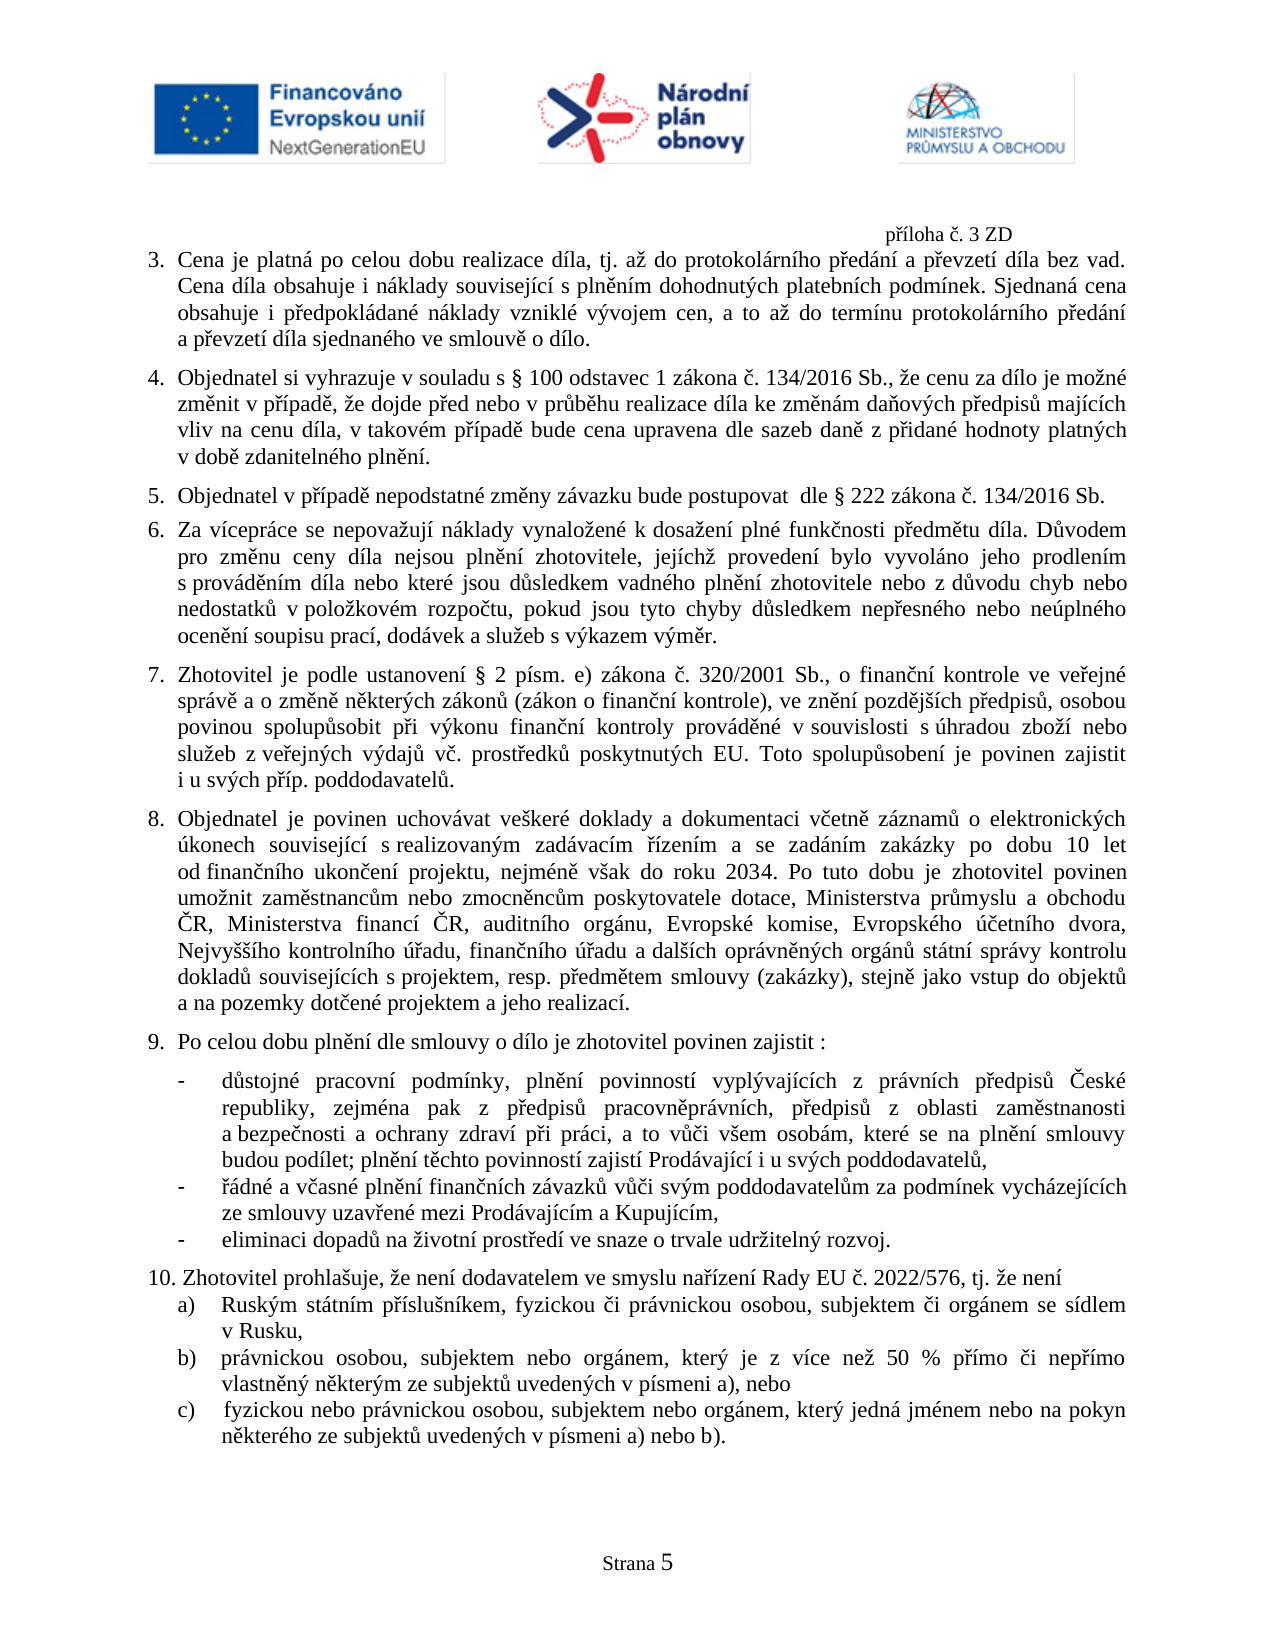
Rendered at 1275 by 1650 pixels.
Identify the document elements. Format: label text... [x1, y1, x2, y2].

list b) právnickou osobou, subjektem nebo orgánem, který je z více než 50 % přímo či nepřímo vlastněný některým ze subjektů uvedených v písmeni a), nebo [177, 1343, 1127, 1396]
picture [537, 73, 752, 165]
picture [147, 73, 447, 165]
picture [897, 73, 1076, 165]
text 7. Zhotovitel je podle ustanovení § 2 písm. e) zákona č. 320/2001 Sb., o finanční kontrole ve veřejné správě a o změně některých zákonů (zákon o finanční kontrole), ve znění pozdějších předpisů, osobou povinou spolupůsobit při výkonu finanční kontroly prováděné v souvislosti s úhradou zboží nebo služeb z veřejných výdajů vč. prostředků poskytnutých EU. Toto spolupůsobení je povinen zajistit i u svých příp. poddodavatelů. [148, 661, 1127, 792]
list Objednatel si vyhrazuje v souladu s § 100 odstavec 1 zákona č. 134/2016 Sb., že cenu za dílo je možné změnit v případě, že dojde před nebo v průběhu realizace díla ke změnám daňových předpisů majících vliv na cenu díla, v takovém případě bude cena upravena dle sazeb daně z přidané hodnoty platných v době zdanitelného plnění. [148, 364, 1127, 469]
list Objednatel je povinen uchovávat veškeré doklady a dokumentaci včetně záznamů o elektronických úkonech související s realizovaným zadávacím řízením a se zadáním zakázky po dobu 10 let od finančního ukončení projektu, nejméně však do roku 2034. Po tuto dobu je zhotovitel povinen umožnit zaměstnancům nebo zmocněncům poskytovatele dotace, Ministerstva průmyslu a obchodu ČR, Ministerstva financí ČR, auditního orgánu, Evropské komise, Evropského účetního dvora, Nejvyššího kontrolního úřadu, finančního úřadu a dalších oprávněných orgánů státní správy kontrolu dokladů souvisejících s projektem, resp. předmětem smlouvy (zakázky), stejně jako vstup do objektů a na pozemky dotčené projektem a jeho realizací. [148, 805, 1127, 1016]
list c) fyzickou nebo právnickou osobou, subjektem nebo orgánem, který jedná jménem nebo na pokyn některého ze subjektů uvedených v písmeni a) nebo b). [177, 1396, 1127, 1449]
text 10. Zhotovitel prohlašuje, že není dodavatelem ve smyslu nařízení Rady EU č. 2022/576, tj. že není [148, 1264, 1127, 1291]
list a) Ruským státním příslušníkem, fyzickou či právnickou osobou, subjektem či orgánem se sídlem v Rusku, [177, 1291, 1127, 1343]
list Objednatel v případě nepodstatné změny závazku bude postupovat dle § 222 zákona č. 134/2016 Sb. [148, 482, 1127, 508]
list řádné a včasné plnění finančních závazků vůči svým poddodavatelům za podmínek vycházejících ze smlouvy uzavřené mezi Prodávajícím a Kupujícím, [177, 1173, 1127, 1226]
text 6. Za vícepráce se nepovažují náklady vynaložené k dosažení plné funkčnosti předmětu díla. Důvodem pro změnu ceny díla nejsou plnění zhotovitele, jejíchž provedení bylo vyvoláno jeho prodlením s prováděním díla nebo které jsou důsledkem vadného plnění zhotovitele nebo z důvodu chyb nebo nedostatků v položkovém rozpočtu, pokud jsou tyto chyby důsledkem nepřesného nebo neúplného ocenění soupisu prací, dodávek a služeb s výkazem výměr. [148, 516, 1127, 648]
list Po celou dobu plnění dle smlouvy o dílo je zhotovitel povinen zajistit : [148, 1028, 1127, 1055]
list eliminaci dopadů na životní prostředí ve snaze o trvale udržitelný rozvoj. [177, 1226, 1127, 1252]
list důstojné pracovní podmínky, plnění povinností vyplývajících z právních předpisů České republiky, zejména pak z předpisů pracovněprávních, předpisů z oblasti zaměstnanosti a bezpečnosti a ochrany zdraví při práci, a to vůči všem osobám, které se na plnění smlouvy budou podílet; plnění těchto povinností zajistí Prodávající i u svých poddodavatelů, [177, 1067, 1127, 1173]
list Cena je platná po celou dobu realizace díla, tj. až do protokolárního předání a převzetí díla bez vad. Cena díla obsahuje i náklady související s plněním dohodnutých platebních podmínek. Sjednaná cena obsahuje i předpokládané náklady vzniklé vývojem cen, a to až do termínu protokolárního předání a převzetí díla sjednaného ve smlouvě o dílo. [148, 246, 1127, 351]
